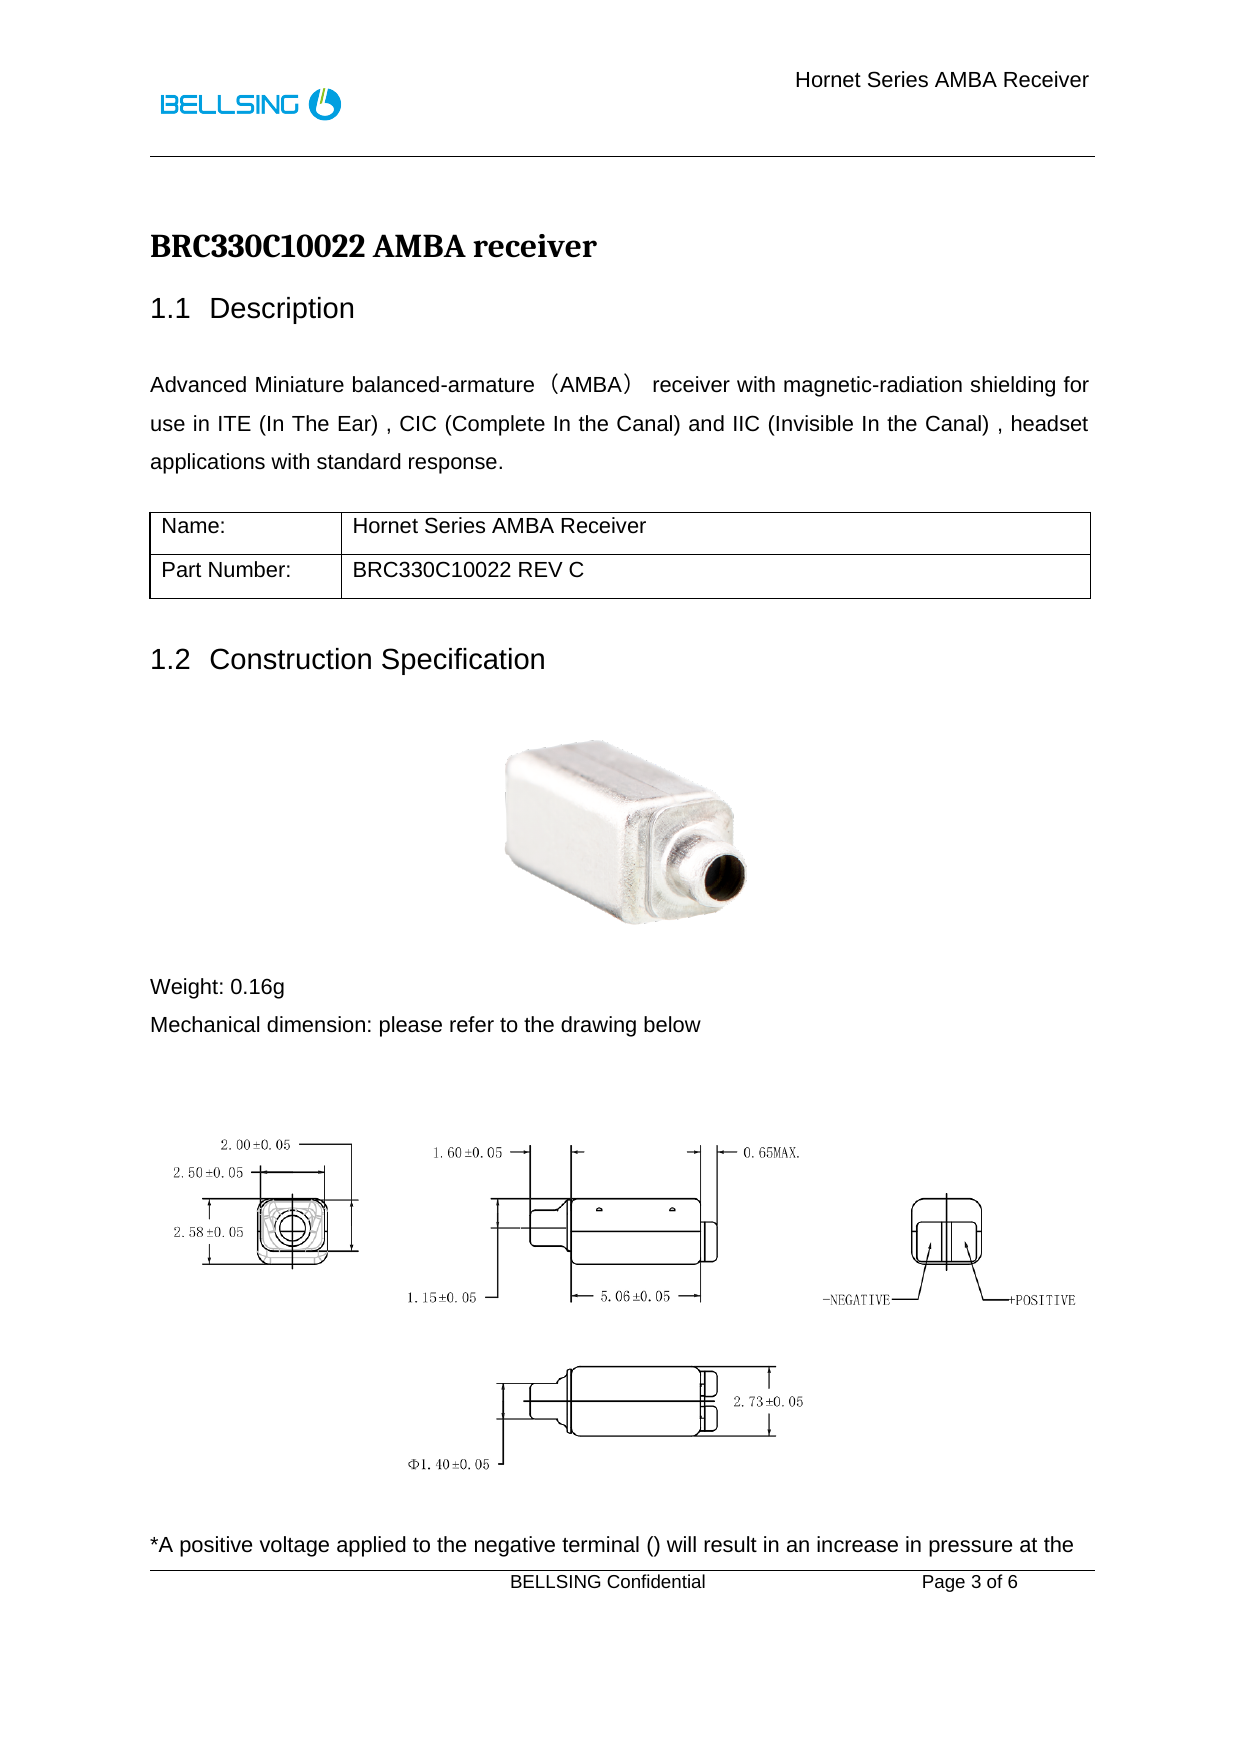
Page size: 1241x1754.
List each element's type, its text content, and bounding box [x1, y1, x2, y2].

table_header Hornet Series AMBA Receiver [342, 513, 1090, 554]
table_cell Part Number: [151, 555, 341, 598]
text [150, 1531, 1090, 1557]
subtitle Weight: 0.16g [150, 974, 1090, 999]
table_header Name: [151, 513, 341, 554]
picture [477, 717, 764, 945]
subtitle Description [150, 291, 1090, 325]
subtitle Advanced Miniature balanced-armature（AMBA） receiver with magnetic-radiation shielding for use in ITE (In The Ear) , CIC (Complete In the Canal) and IIC (Invisible In the Canal) , headset applications with standard response. [150, 367, 1090, 474]
subtitle Construction Specification [150, 642, 1090, 676]
picture [156, 84, 346, 125]
picture [150, 1108, 1090, 1498]
subtitle Mechanical dimension: please refer to the drawing below [150, 1012, 1090, 1037]
table_cell BRC330C10022 REV C [342, 555, 1090, 598]
title BRC330C10022 AMBA receiver [150, 228, 1090, 266]
